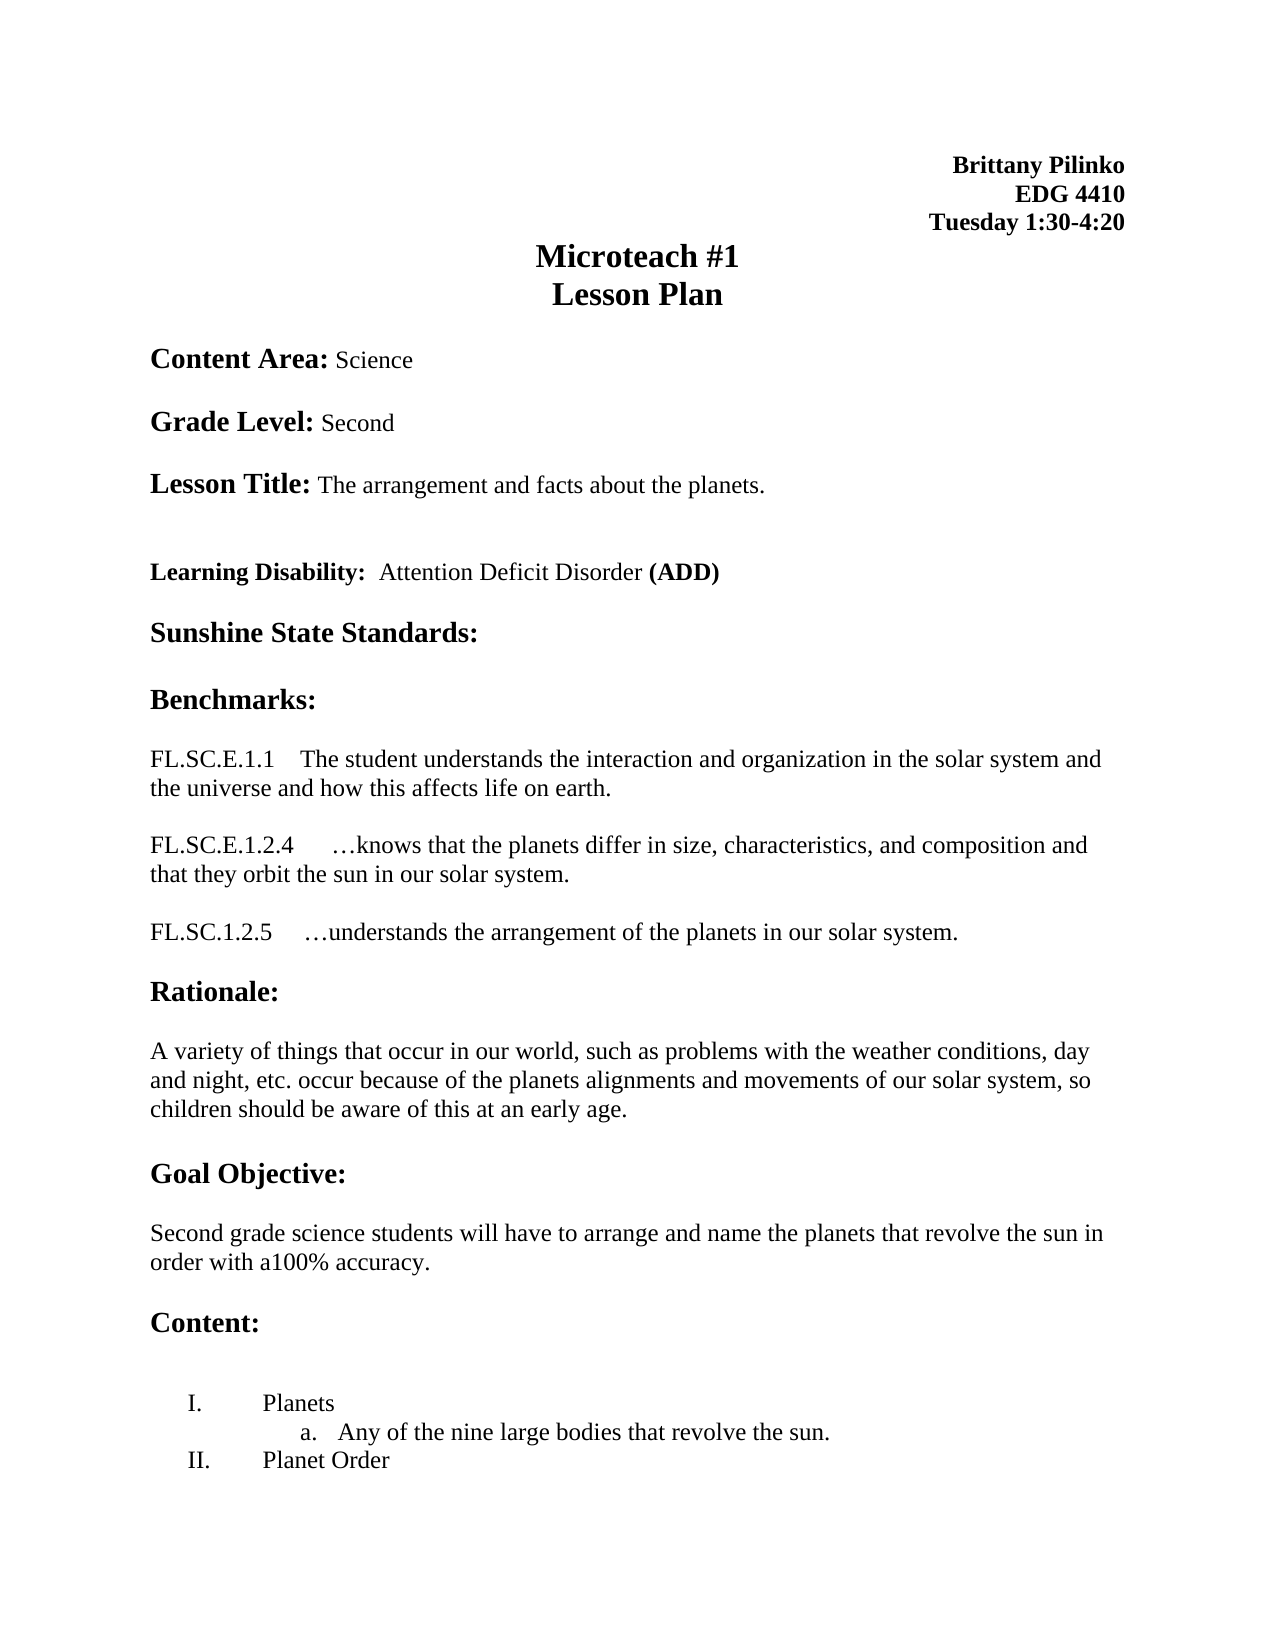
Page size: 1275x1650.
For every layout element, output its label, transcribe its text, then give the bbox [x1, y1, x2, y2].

text Rationale: [150, 974, 1125, 1008]
list Planets [187, 1388, 1125, 1417]
text Microteach #1 [150, 236, 1125, 274]
list Planet Order [187, 1445, 1125, 1474]
text Tuesday 1:30-4:20 [150, 207, 1125, 236]
text Lesson Title: The arrangement and facts about the planets. [150, 466, 1125, 500]
text Brittany Pilinko [150, 150, 1125, 179]
text Sunshine State Standards: [150, 615, 1125, 648]
text Content Area: Science [150, 342, 1125, 375]
text Benchmarks: [150, 682, 1125, 715]
text Goal Objective: [150, 1156, 1125, 1190]
text FL.SC.E.1.2.4 …knows that the planets differ in size, characteristics, and composition and that they orbit the sun in our solar system. [150, 830, 1125, 888]
list Any of the nine large bodies that revolve the sun. [300, 1417, 1125, 1445]
text A variety of things that occur in our world, such as problems with the weather conditions, day and night, etc. occur because of the planets alignments and movements of our solar system, so children should be aware of this at an early age. [150, 1036, 1125, 1123]
text Lesson Plan [150, 274, 1125, 313]
text Second grade science students will have to arrange and name the planets that revolve the sun in order with a100% accuracy. [150, 1218, 1125, 1276]
text FL.SC.1.2.5 …understands the arrangement of the planets in our solar system. [150, 917, 1125, 945]
text Content: [150, 1305, 1125, 1338]
text Grade Level: Second [150, 404, 1125, 437]
text EDG 4410 [150, 179, 1125, 207]
text FL.SC.E.1.1 The student understands the interaction and organization in the solar system and the universe and how this affects life on earth. [150, 744, 1125, 802]
text Learning Disability: Attention Deficit Disorder (ADD) [150, 557, 1125, 586]
